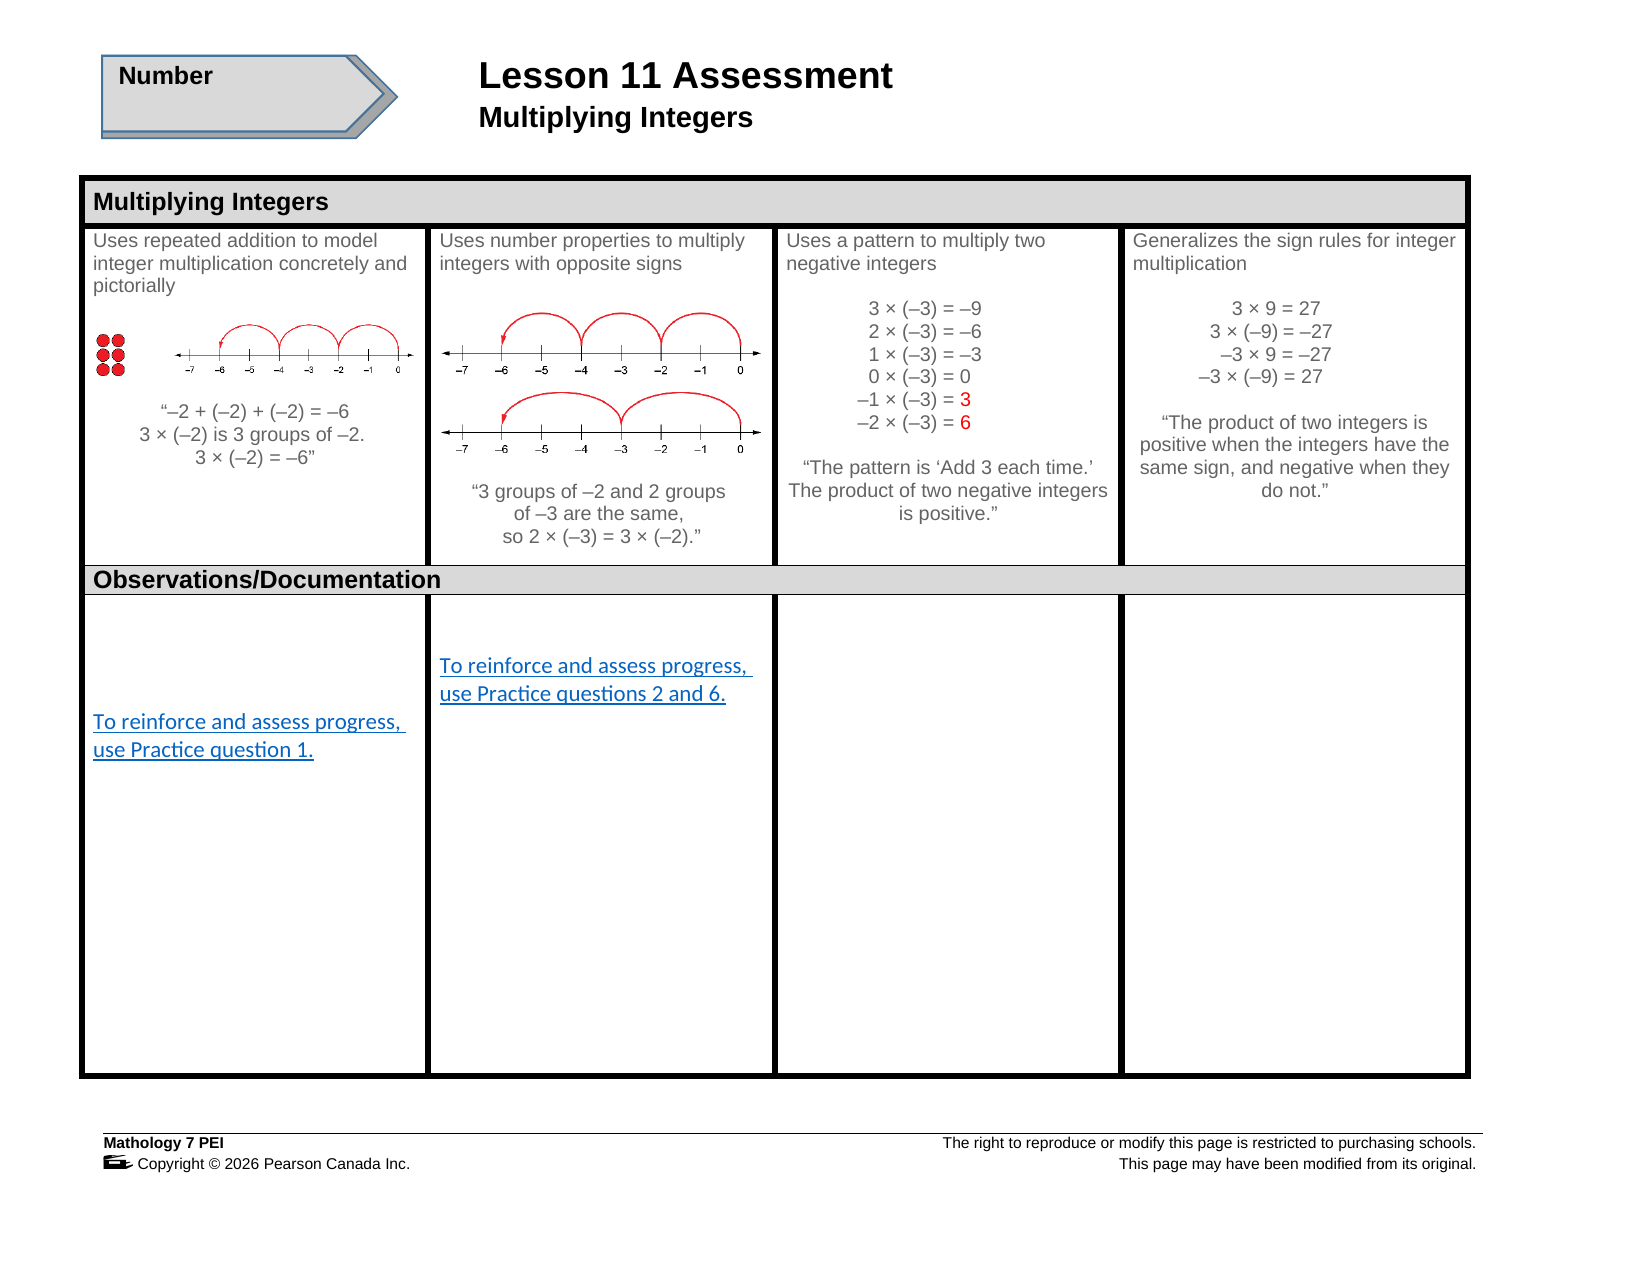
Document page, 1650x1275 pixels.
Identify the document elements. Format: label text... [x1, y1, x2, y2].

table_cell [778, 595, 1118, 1073]
picture [92, 319, 417, 378]
table_cell Observations/Documentation [85, 566, 1465, 594]
table_cell Generalizes the sign rules for integer multiplication 3 × 9 = 27 3 × (–9) = –27 –3 × 9 = –27 –3 × (–9) = 27 “The product of two integers is positive when the integers have the same sign, and negative when they do not.” [1125, 229, 1465, 564]
picture [103, 1155, 133, 1169]
table_cell [431, 595, 772, 1073]
table_cell [85, 595, 425, 1073]
table_cell Uses number properties to multiply integers with opposite signs “3 groups of –2 and 2 groups of –3 are the same, so 2 × (–3) = 3 × (–2).” [431, 229, 772, 564]
table_cell Uses repeated addition to model integer multiplication concretely and pictorially “–2 + (–2) + (–2) = –6 3 × (–2) is 3 groups of –2. 3 × (–2) = –6” [85, 229, 425, 564]
table_header Multiplying Integers [85, 181, 1465, 223]
table_cell Uses a pattern to multiply two negative integers 3 × (–3) = –9 2 × (–3) = –6 1 × (–3) = –3 0 × (–3) = 0 –1 × (–3) = 3 –2 × (–3) = 6 “The pattern is ‘Add 3 each time.’ The product of two negative integers is positive.” [778, 229, 1118, 564]
table_cell [1125, 595, 1465, 1073]
picture [439, 308, 763, 457]
